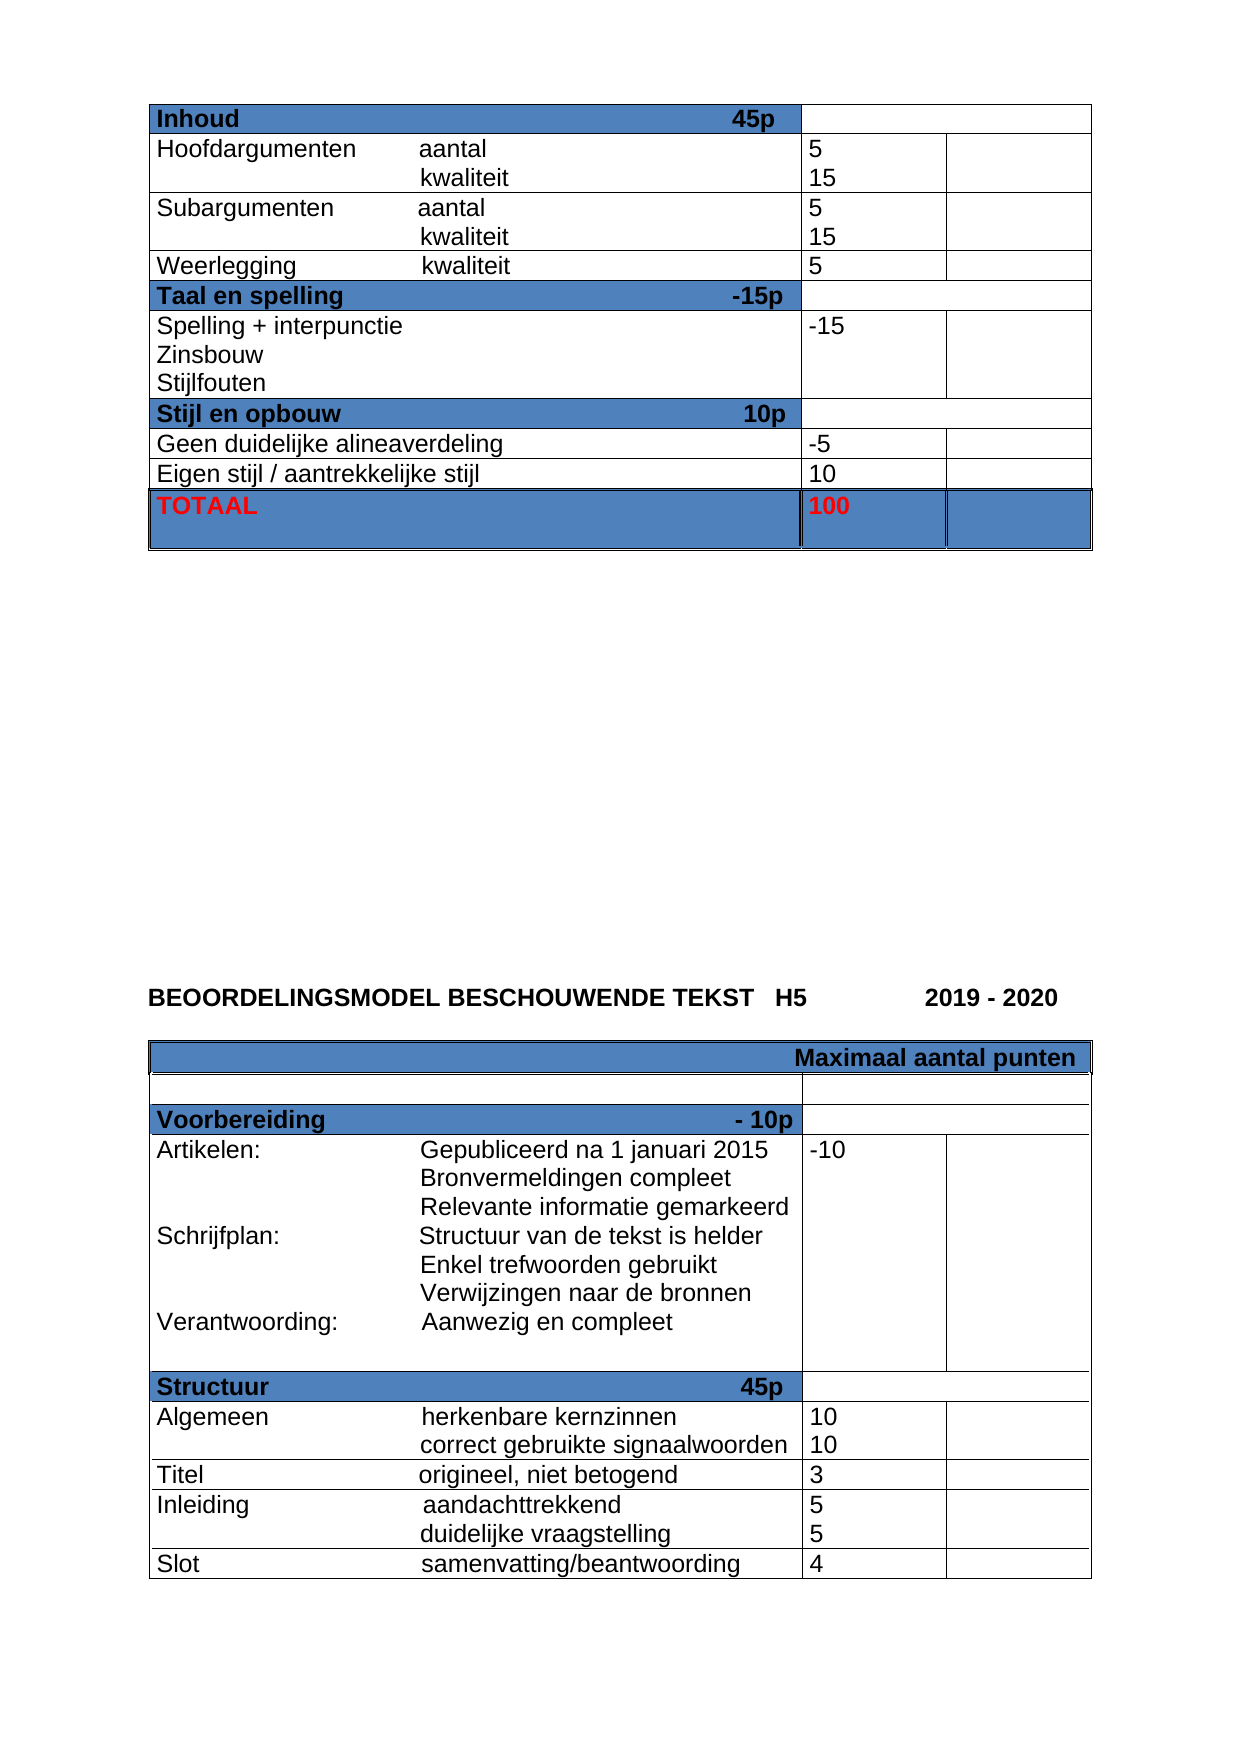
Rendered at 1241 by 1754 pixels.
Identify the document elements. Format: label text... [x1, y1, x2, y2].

table_cell Taal en spelling -15p [150, 281, 801, 310]
table_cell [150, 1072, 802, 1104]
table_cell [802, 105, 1091, 133]
table_cell [803, 1104, 1091, 1134]
table_cell [803, 1371, 1091, 1401]
table_cell Inleiding aandachttrekkend duidelijke vraagstelling [150, 1489, 802, 1548]
table_cell Weerlegging kwaliteit [150, 251, 801, 280]
table_cell [802, 281, 1091, 310]
table_cell Spelling + interpunctie Zinsbouw Stijlfouten [150, 311, 801, 398]
table_cell -10 [803, 1135, 946, 1371]
table_cell Artikelen: Gepubliceerd na 1 januari 2015 Bronvermeldingen compleet Relevante informatie gemarkeerd Schrijfplan: Structuur van de tekst is helder Enkel trefwoorden gebruikt Verwijzingen naar de bronnen Verantwoording: Aanwezig en compleet [150, 1134, 802, 1371]
table_cell 5 15 [802, 193, 946, 250]
table_cell [947, 1134, 1091, 1371]
table_cell [947, 1548, 1091, 1577]
table_cell Inhoud 45p [150, 105, 801, 133]
table_cell [802, 399, 1091, 428]
table_cell [947, 491, 1090, 548]
table_cell [947, 1459, 1091, 1489]
table_cell [947, 134, 1091, 192]
table_cell 4 [803, 1549, 946, 1577]
table_cell [947, 1489, 1091, 1548]
table_cell 10 [802, 459, 946, 488]
table_cell 3 [803, 1460, 946, 1489]
table_cell Titel origineel, niet betogend [150, 1459, 802, 1489]
text BEOORDELINGSMODEL BESCHOUWENDE TEKST H5 2019 - 2020 [148, 983, 1093, 1011]
table_cell Stijl en opbouw 10p [150, 399, 801, 428]
table_cell Slot samenvatting/beantwoording [150, 1548, 802, 1577]
table_cell -15 [802, 311, 946, 398]
table_cell Voorbereiding - 10p [150, 1104, 802, 1134]
table_cell [947, 193, 1091, 250]
table_cell [947, 311, 1091, 398]
table_cell Geen duidelijke alineaverdeling [150, 429, 801, 458]
table_cell -5 [802, 429, 946, 458]
table_cell [803, 1072, 1091, 1104]
table_cell [947, 1401, 1091, 1459]
table_header Maximaal aantal punten [151, 1043, 1090, 1072]
table_cell Algemeen herkenbare kernzinnen correct gebruikte signaalwoorden [150, 1401, 802, 1459]
table_cell 5 5 [803, 1490, 946, 1548]
table_cell 10 10 [803, 1402, 946, 1459]
table_cell Structuur 45p [150, 1371, 802, 1401]
table_cell Hoofdargumenten aantal kwaliteit [150, 134, 801, 192]
table_cell [947, 459, 1091, 488]
table_cell TOTAAL [151, 491, 801, 548]
table_cell Eigen stijl / aantrekkelijke stijl [150, 459, 801, 488]
table_cell [947, 429, 1091, 458]
table_cell 5 [802, 251, 946, 280]
table_cell Subargumenten aantal kwaliteit [150, 193, 801, 250]
table_cell 100 [801, 491, 947, 548]
table_cell 5 15 [802, 134, 946, 192]
table_cell [947, 251, 1091, 280]
